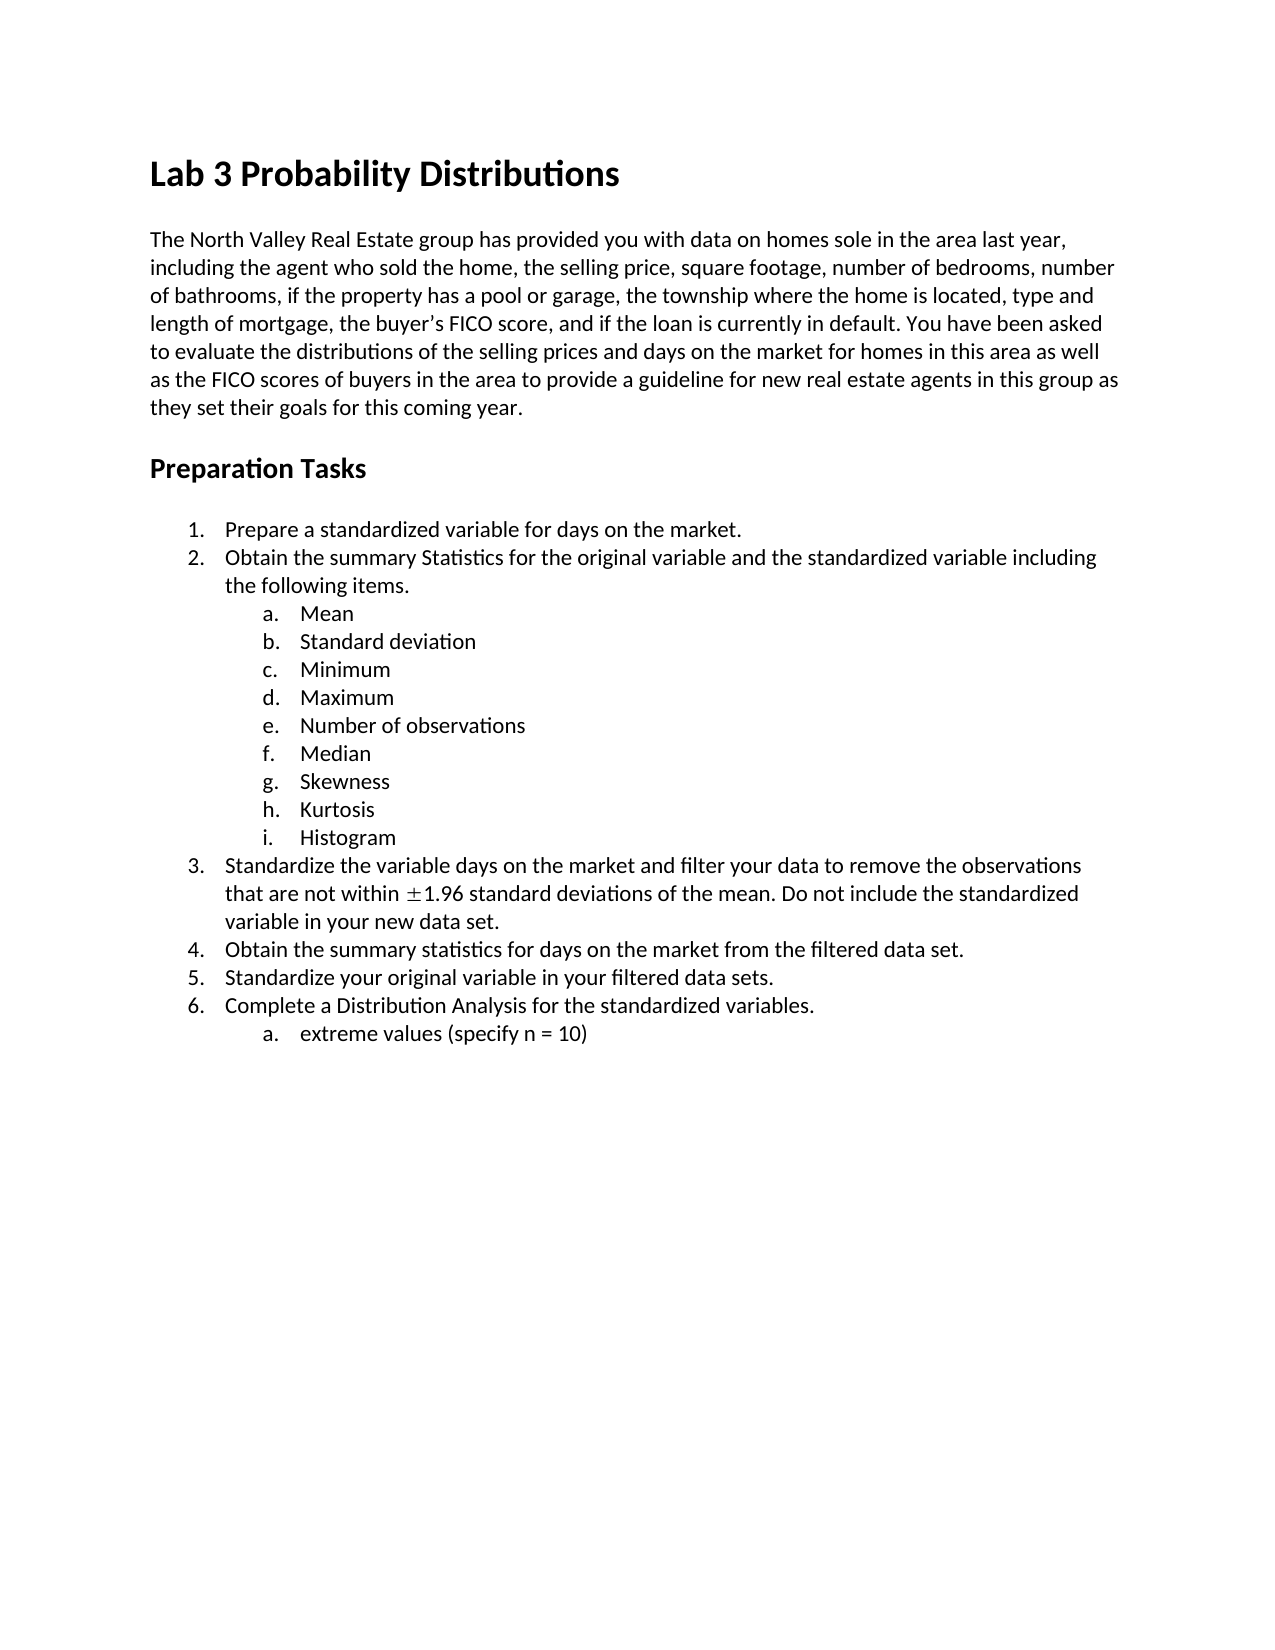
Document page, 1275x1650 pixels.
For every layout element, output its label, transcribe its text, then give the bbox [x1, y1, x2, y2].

list Number of observations [262, 711, 1125, 739]
text Lab 3 Probability Distributions [150, 150, 1125, 196]
list Obtain the summary Statistics for the original variable and the standardized variable including the following items. [187, 543, 1125, 599]
list Median [262, 739, 1125, 767]
list Obtain the summary statistics for days on the market from the filtered data set. [187, 935, 1125, 963]
list Mean [262, 599, 1125, 627]
list Standardize the variable days on the market and filter your data to remove the observations that are not within 1.96 standard deviations of the mean. Do not include the standardized variable in your new data set. [187, 851, 1125, 935]
list Standard deviation [262, 627, 1125, 655]
text The North Valley Real Estate group has provided you with data on homes sole in the area last year, including the agent who sold the home, the selling price, square footage, number of bedrooms, number of bathrooms, if the property has a pool or garage, the township where the home is located, type and length of mortgage, the buyer’s FICO score, and if the loan is currently in default. You have been asked to evaluate the distributions of the selling prices and days on the market for homes in this area as well as the FICO scores of buyers in the area to provide a guideline for new real estate agents in this group as they set their goals for this coming year. [150, 225, 1125, 421]
list Standardize your original variable in your filtered data sets. [187, 963, 1125, 991]
list Prepare a standardized variable for days on the market. [187, 515, 1125, 543]
text Preparation Tasks [150, 450, 1125, 486]
list extreme values (specify n = 10) [262, 1019, 1125, 1047]
list Complete a Distribution Analysis for the standardized variables. [187, 991, 1125, 1019]
list Histogram [262, 823, 1125, 851]
list Skewness [262, 767, 1125, 795]
list Kurtosis [262, 795, 1125, 823]
list Minimum [262, 655, 1125, 683]
list Maximum [262, 683, 1125, 711]
